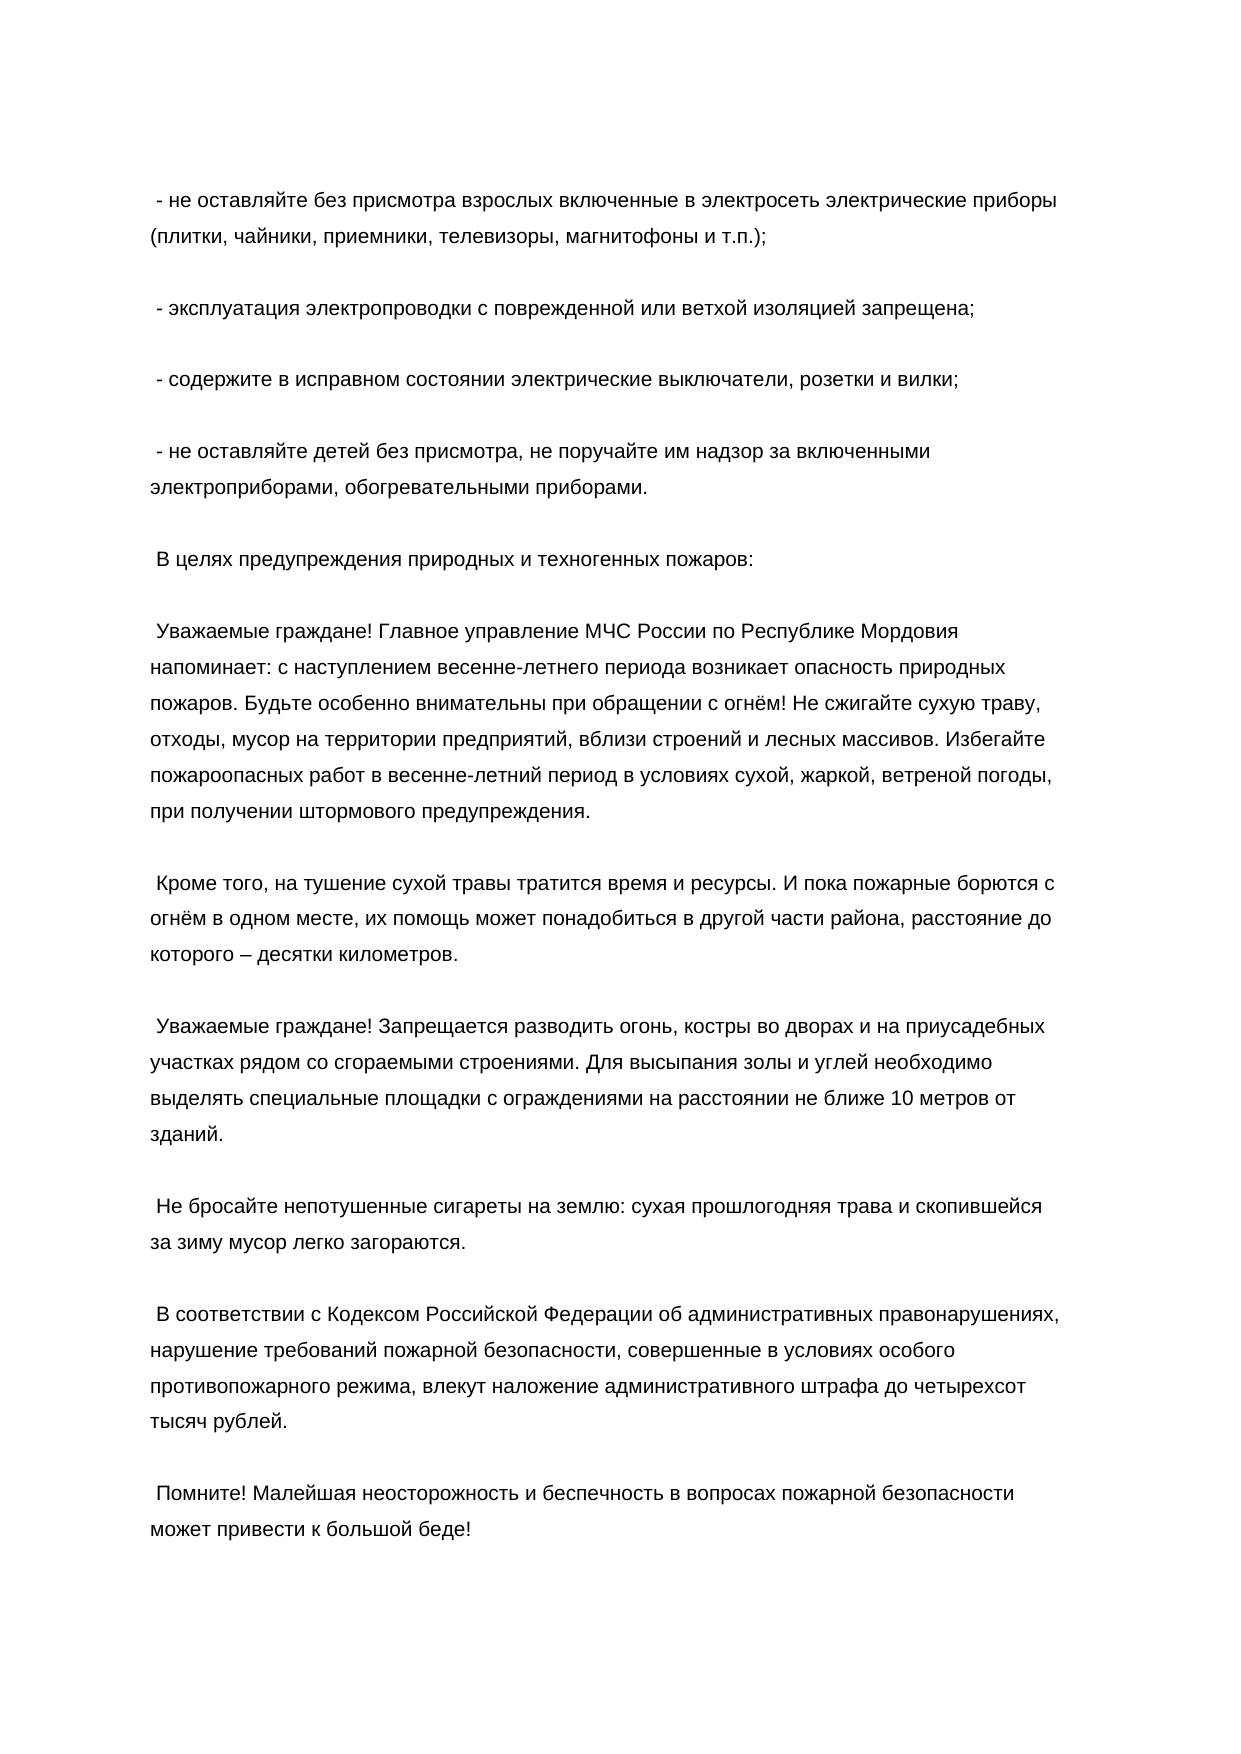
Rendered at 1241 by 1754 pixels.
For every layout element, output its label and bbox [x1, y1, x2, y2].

table_cell [140, 150, 1078, 1577]
